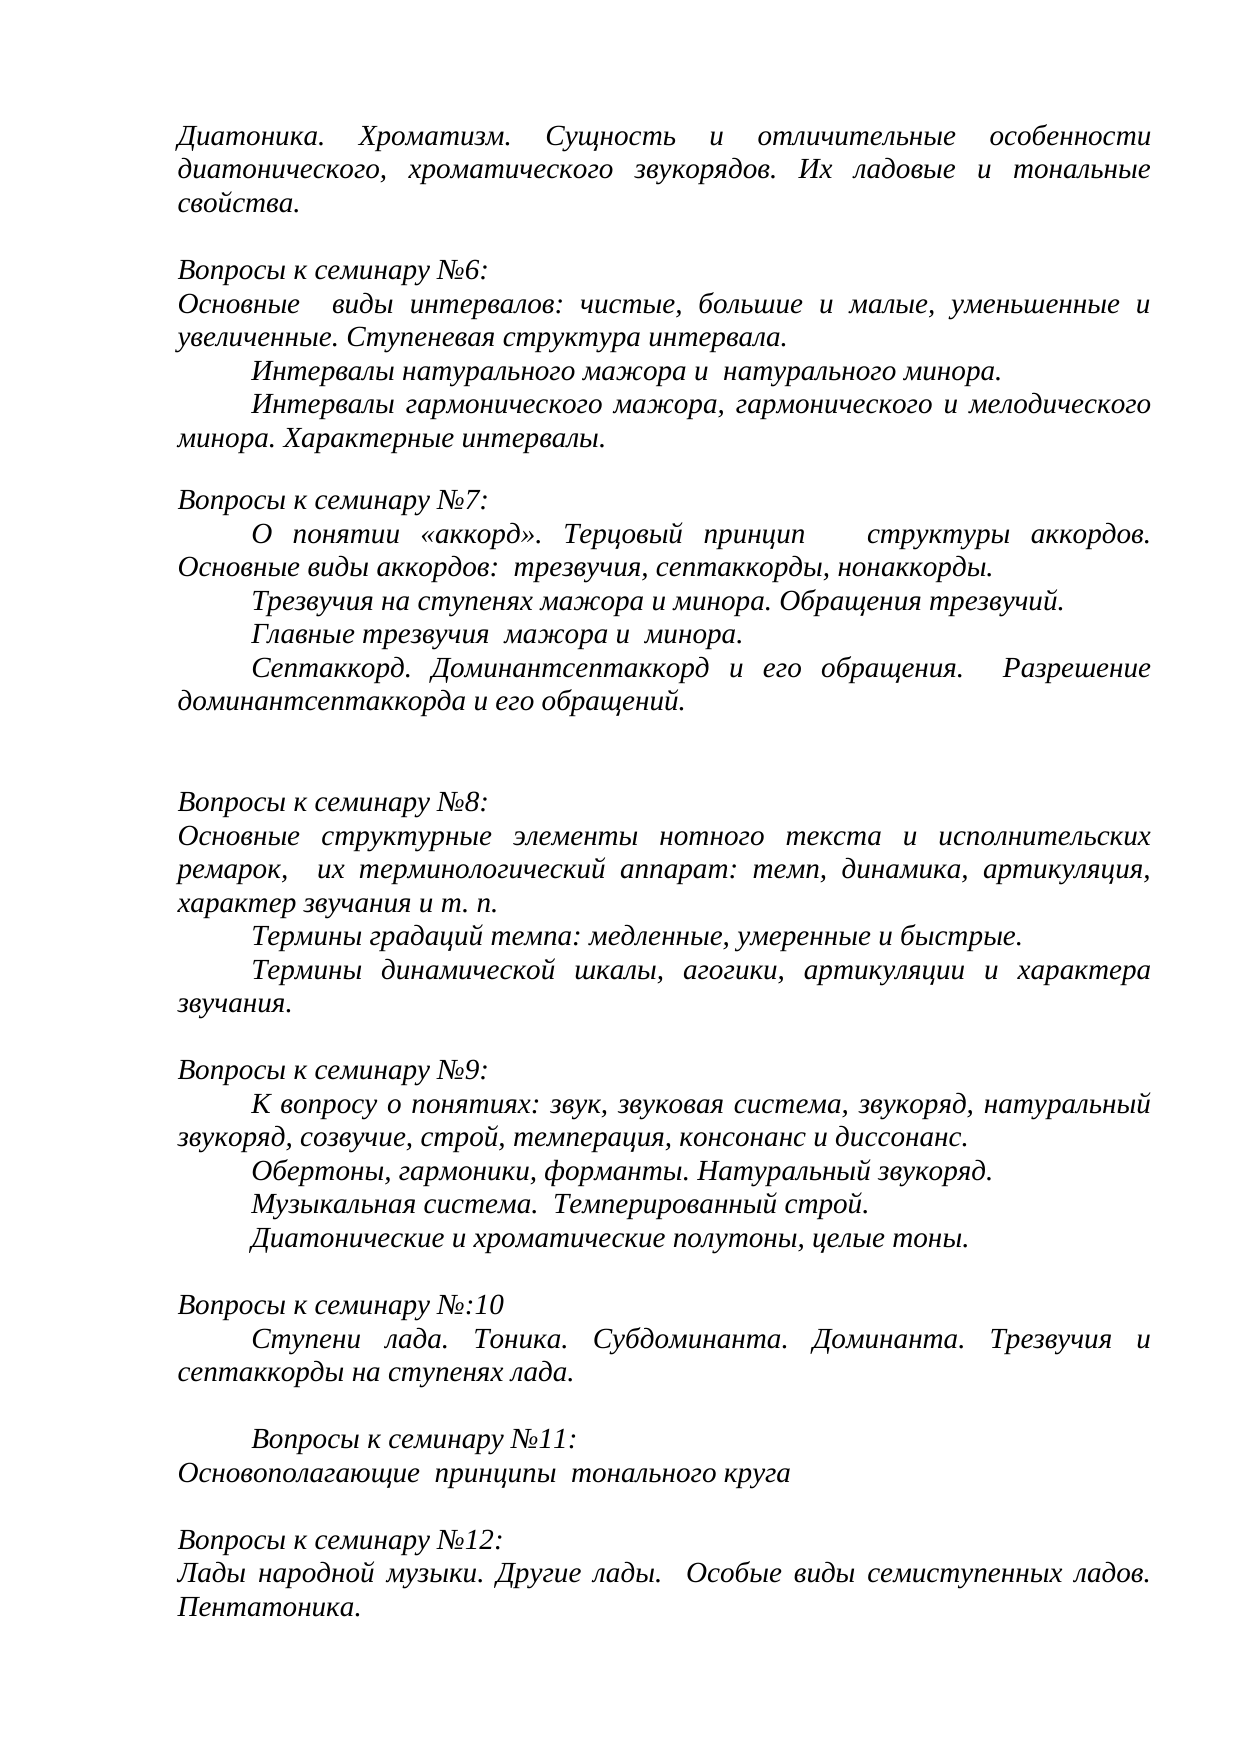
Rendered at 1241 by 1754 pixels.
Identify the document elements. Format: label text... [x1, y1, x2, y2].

text Главные трезвучия мажора и минора. [177, 616, 1152, 650]
text Диатонические и хроматические полутоны, целые тоны. [177, 1220, 1152, 1254]
text Интервалы натурального мажора и натурального минора. [177, 353, 1152, 386]
text Основные структурные элементы нотного текста и исполнительских ремарок, их терминологический аппарат: темп, динамика, артикуляция, характер звучания и т. п. [177, 818, 1152, 918]
text Термины динамической шкалы, агогики, артикуляции и характера звучания. [177, 952, 1152, 1019]
text Интервалы гармонического мажора, гармонического и мелодического минора. Характерные интервалы. [177, 386, 1152, 453]
text Вопросы к семинару №7: [177, 482, 1152, 516]
text Вопросы к семинару №12: [177, 1522, 1152, 1556]
text Основополагающие принципы тонального круга [177, 1455, 1152, 1488]
text Обертоны, гармоники, форманты. Натуральный звукоряд. [177, 1153, 1152, 1187]
text О понятии «аккорд». Терцовый принцип структуры аккордов. Основные виды аккордов: трезвучия, септаккорды, нонаккорды. [177, 516, 1152, 583]
text Септаккорд. Доминантсептаккорд и его обращения. Разрешение доминантсептаккорда и его обращений. [177, 650, 1152, 717]
text Вопросы к семинару №9: [177, 1052, 1152, 1086]
text Вопросы к семинару №6: [177, 252, 1152, 286]
text Вопросы к семинару №11: [177, 1421, 1152, 1455]
text Вопросы к семинару №8: [177, 784, 1152, 818]
text Основные виды интервалов: чистые, большие и малые, уменьшенные и увеличенные. Ступеневая структура интервала. [177, 286, 1152, 353]
text Диатоника. Хроматизм. Сущность и отличительные особенности диатонического, хроматического звукорядов. Их ладовые и тональные свойства. [177, 118, 1152, 219]
text Музыкальная система. Темперированный строй. [177, 1187, 1152, 1220]
text К вопросу о понятиях: звук, звуковая система, звукоряд, натуральный звукоряд, созвучие, строй, темперация, консонанс и диссонанс. [177, 1086, 1152, 1153]
text Вопросы к семинару №:10 [177, 1287, 1152, 1321]
text Термины градаций темпа: медленные, умеренные и быстрые. [177, 918, 1152, 952]
text Лады народной музыки. Другие лады. Особые виды семиступенных ладов. Пентатоника. [177, 1556, 1152, 1623]
text Трезвучия на ступенях мажора и минора. Обращения трезвучий. [177, 583, 1152, 616]
text Ступени лада. Тоника. Субдоминанта. Доминанта. Трезвучия и септаккорды на ступенях лада. [177, 1321, 1152, 1388]
